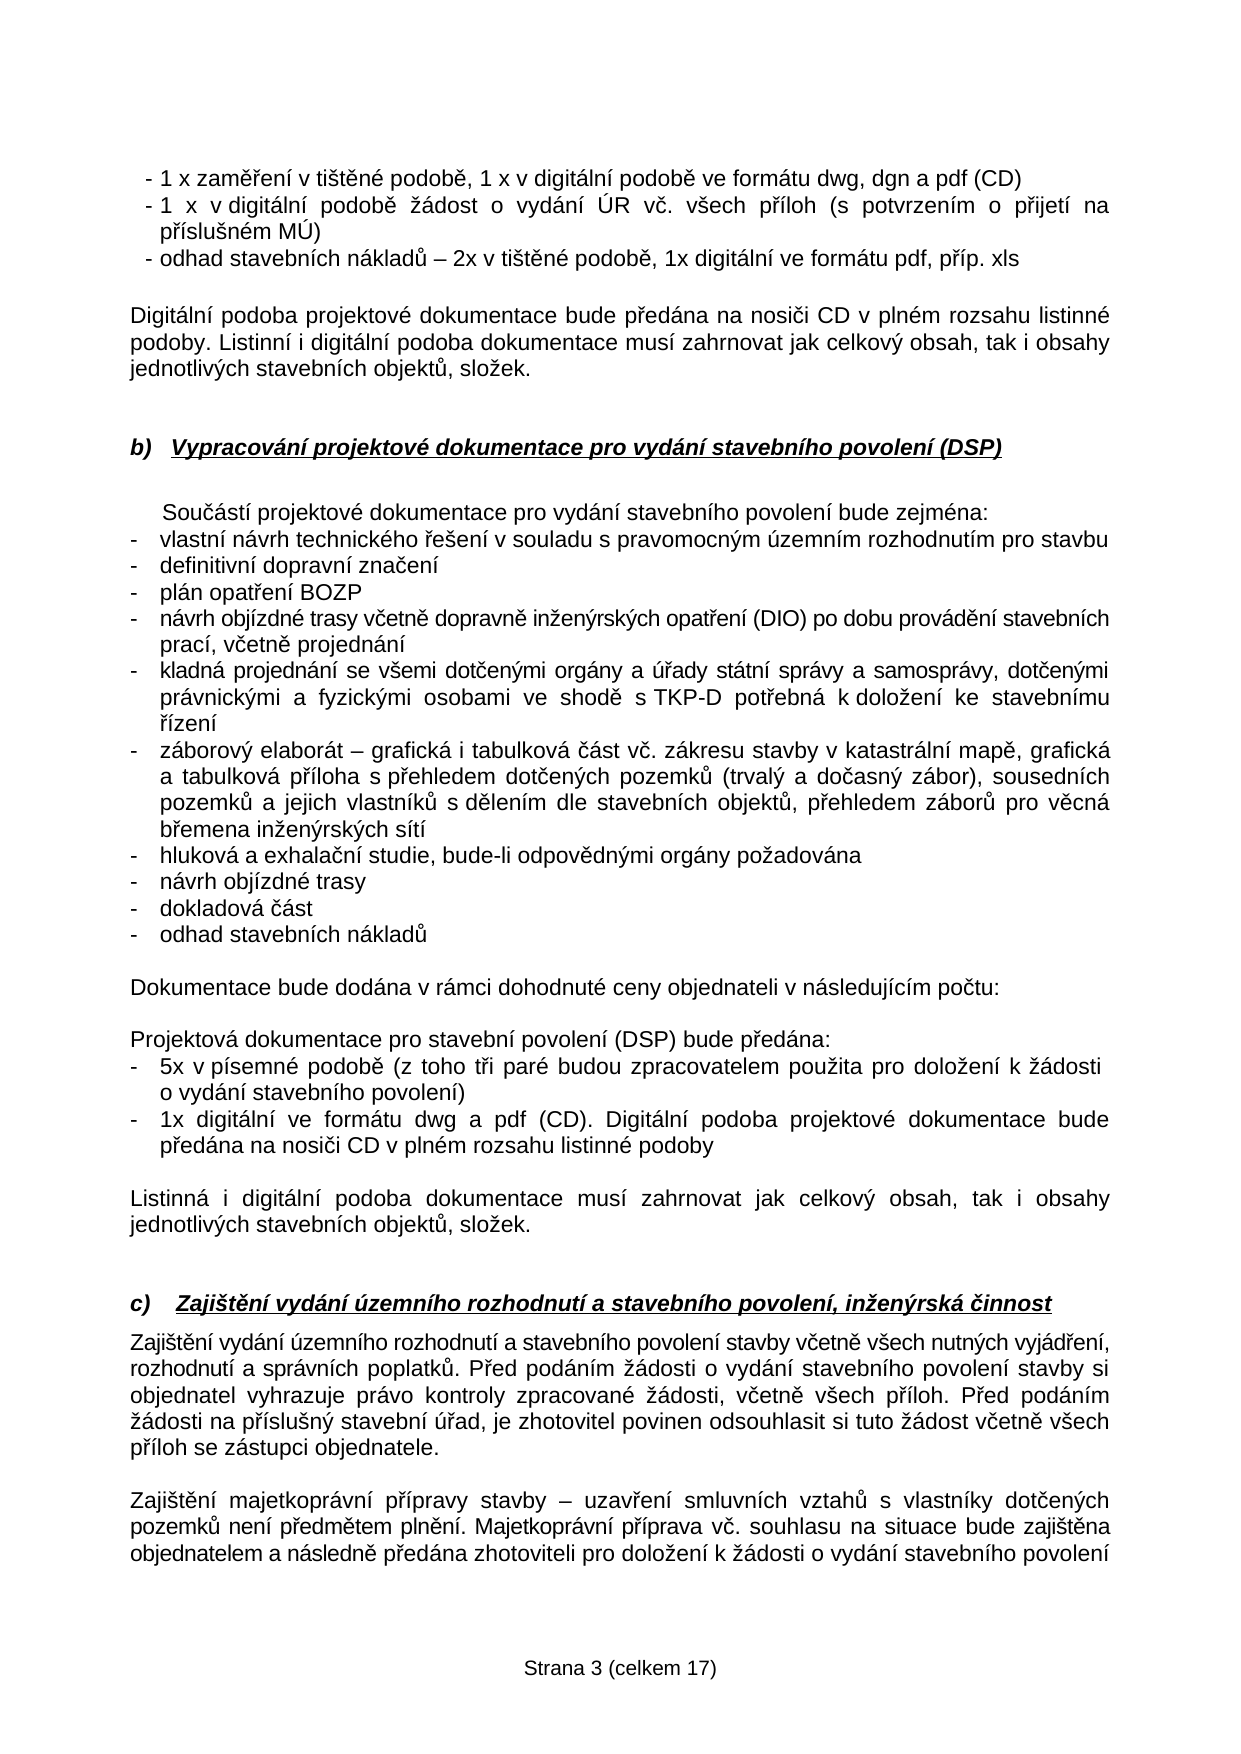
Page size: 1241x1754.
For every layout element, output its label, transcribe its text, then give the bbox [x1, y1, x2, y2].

text - 1x digitální ve formátu dwg a pdf (CD). Digitální podoba projektové dokumentace bude předána na nosiči CD v plném rozsahu listinné podoby [130, 1106, 1110, 1158]
list hluková a exhalační studie, bude-li odpovědnými orgány požadována [130, 842, 1110, 868]
list odhad stavebních nákladů [130, 921, 1110, 947]
list záborový elaborát – grafická i tabulková část vč. zákresu stavby v katastrální mapě, grafická a tabulková příloha s přehledem dotčených pozemků (trvalý a dočasný zábor), sousedních pozemků a jejich vlastníků s dělením dle stavebních objektů, přehledem záborů pro věcná břemena inženýrských sítí [130, 737, 1110, 842]
list vlastní návrh technického řešení v souladu s pravomocným územním rozhodnutím pro stavbu [130, 526, 1110, 552]
text Digitální podoba projektové dokumentace bude předána na nosiči CD v plném rozsahu listinné podoby. Listinní i digitální podoba dokumentace musí zahrnovat jak celkový obsah, tak i obsahy jednotlivých stavebních objektů, složek. [130, 302, 1110, 381]
text b) Vypracování projektové dokumentace pro vydání stavebního povolení (DSP) [130, 434, 1110, 461]
list návrh objízdné trasy včetně dopravně inženýrských opatření (DIO) po dobu provádění stavebních prací, včetně projednání [130, 605, 1110, 657]
list definitivní dopravní značení [130, 552, 1110, 578]
list plán opatření BOZP [130, 578, 1110, 605]
text c) Zajištění vydání územního rozhodnutí a stavebního povolení, inženýrská činnost [130, 1290, 1110, 1316]
text Projektová dokumentace pro stavební povolení (DSP) bude předána: [130, 1026, 1110, 1053]
text Součástí projektové dokumentace pro vydání stavebního povolení bude zejména: [130, 499, 1110, 526]
list návrh objízdné trasy [130, 868, 1110, 895]
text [130, 1487, 1110, 1566]
text Zajištění vydání územního rozhodnutí a stavebního povolení stavby včetně všech nutných vyjádření, rozhodnutí a správních poplatků. Před podáním žádosti o vydání stavebního povolení stavby si objednatel vyhrazuje právo kontroly zpracované žádosti, včetně všech příloh. Před podáním žádosti na příslušný stavební úřad, je zhotovitel povinen odsouhlasit si tuto žádost včetně všech příloh se zástupci objednatele. [130, 1329, 1110, 1461]
text Dokumentace bude dodána v rámci dohodnuté ceny objednateli v následujícím počtu: [130, 974, 1110, 1000]
text Listinná i digitální podoba dokumentace musí zahrnovat jak celkový obsah, tak i obsahy jednotlivých stavebních objektů, složek. [130, 1184, 1110, 1237]
list kladná projednání se všemi dotčenými orgány a úřady státní správy a samosprávy, dotčenými právnickými a fyzickými osobami ve shodě s TKP-D potřebná k doložení ke stavebnímu řízení [130, 657, 1110, 737]
list 1 x zaměření v tištěné podobě, 1 x v digitální podobě ve formátu dwg, dgn a pdf (CD) [145, 165, 1110, 192]
list 1 x v digitální podobě žádost o vydání ÚR vč. všech příloh (s potvrzením o přijetí na příslušném MÚ) [145, 192, 1110, 244]
list odhad stavebních nákladů – 2x v tištěné podobě, 1x digitální ve formátu pdf, příp. xls [145, 244, 1110, 271]
list dokladová část [130, 895, 1110, 921]
text - 5x v písemné podobě (z toho tři paré budou zpracovatelem použita pro doložení k žádosti o vydání stavebního povolení) [130, 1053, 1110, 1106]
